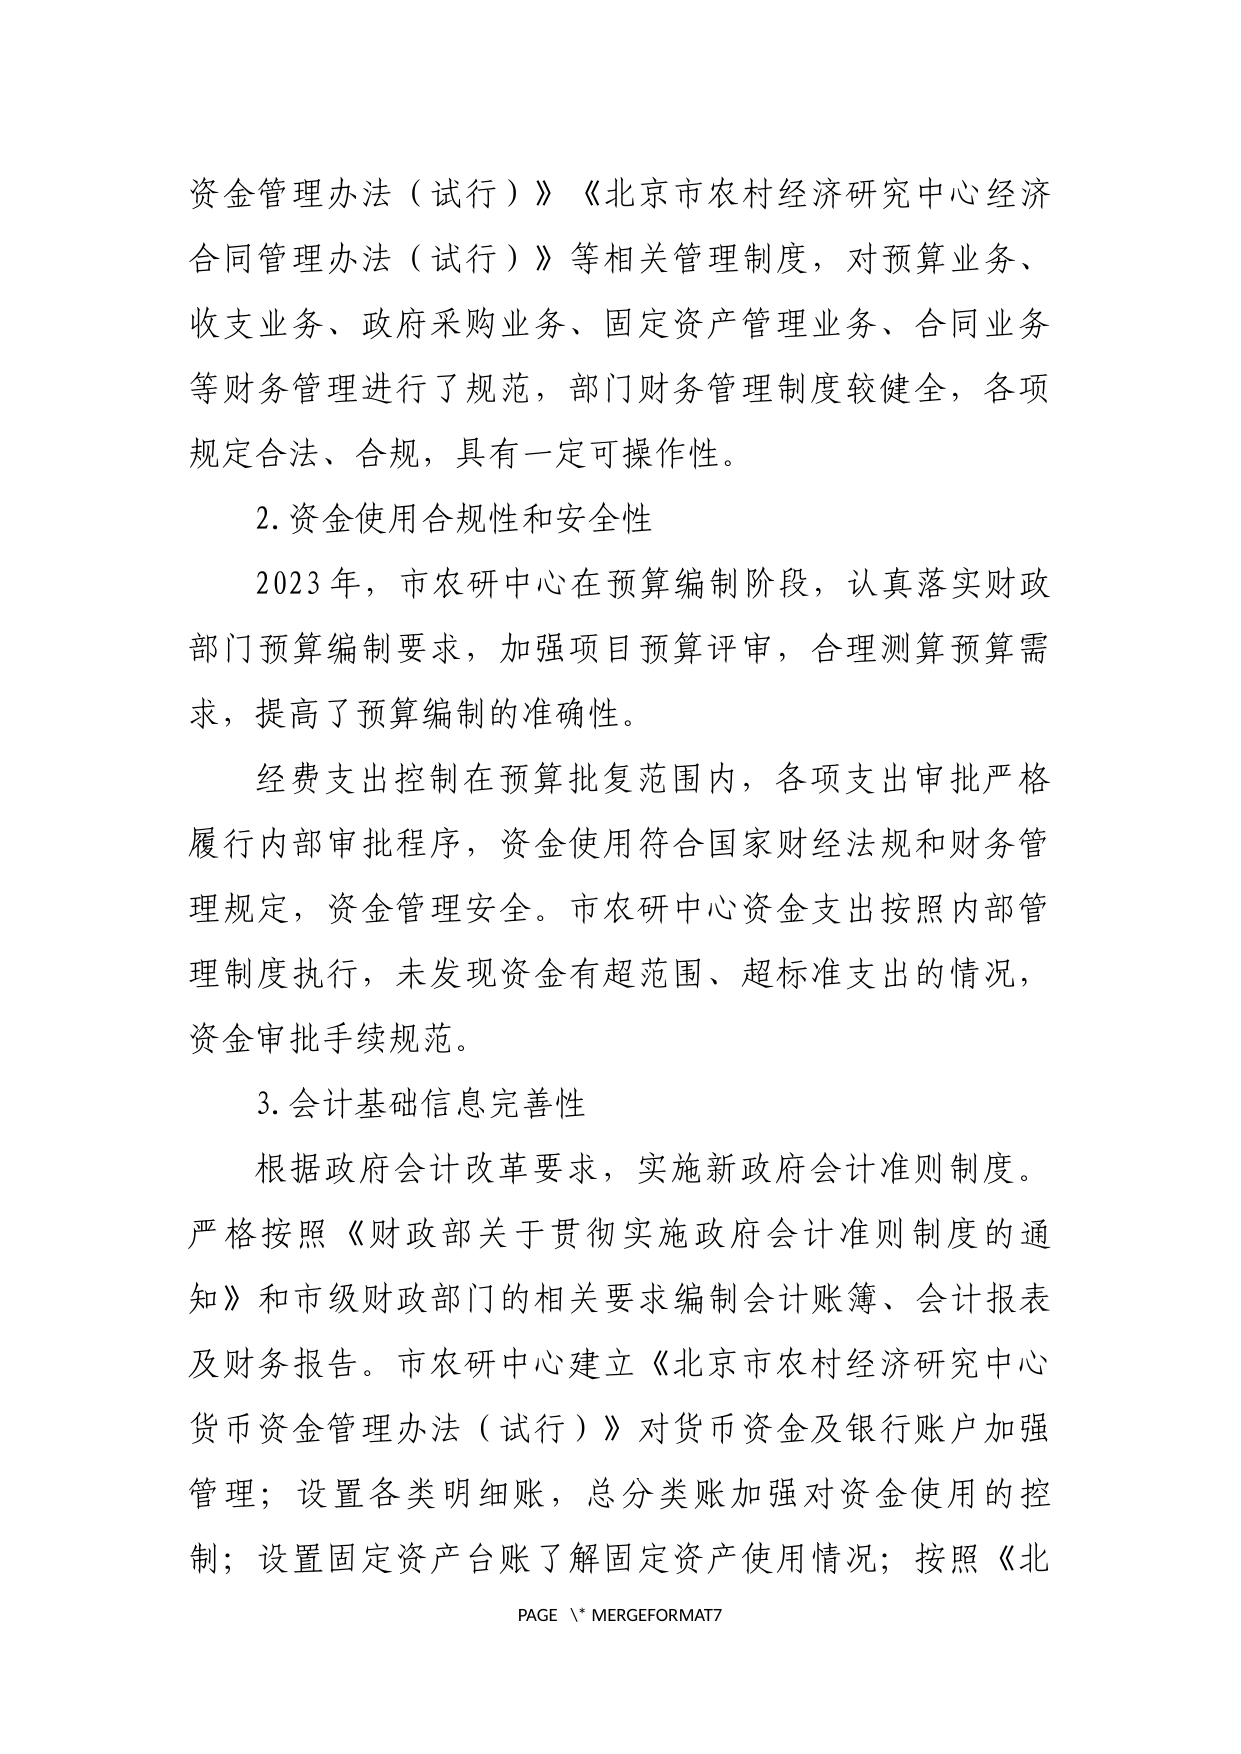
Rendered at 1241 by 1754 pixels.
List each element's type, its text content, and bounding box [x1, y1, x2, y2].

text 3.会计基础信息完善性 [187, 1069, 1053, 1134]
list 经费支出控制在预算批复范围内，各项支出审批严格履行内部审批程序，资金使用符合国家财经法规和财务管理规定，资金管理安全。市农研中心资金支出按照内部管理制度执行，未发现资金有超范围、超标准支出的情况，资金审批手续规范。 [187, 744, 1053, 1069]
text 2.资金使用合规性和安全性 [187, 484, 1053, 549]
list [187, 1134, 1053, 1589]
list 2023年，市农研中心在预算编制阶段，认真落实财政部门预算编制要求，加强项目预算评审，合理测算预算需求，提高了预算编制的准确性。 [187, 549, 1053, 744]
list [187, 159, 1053, 484]
